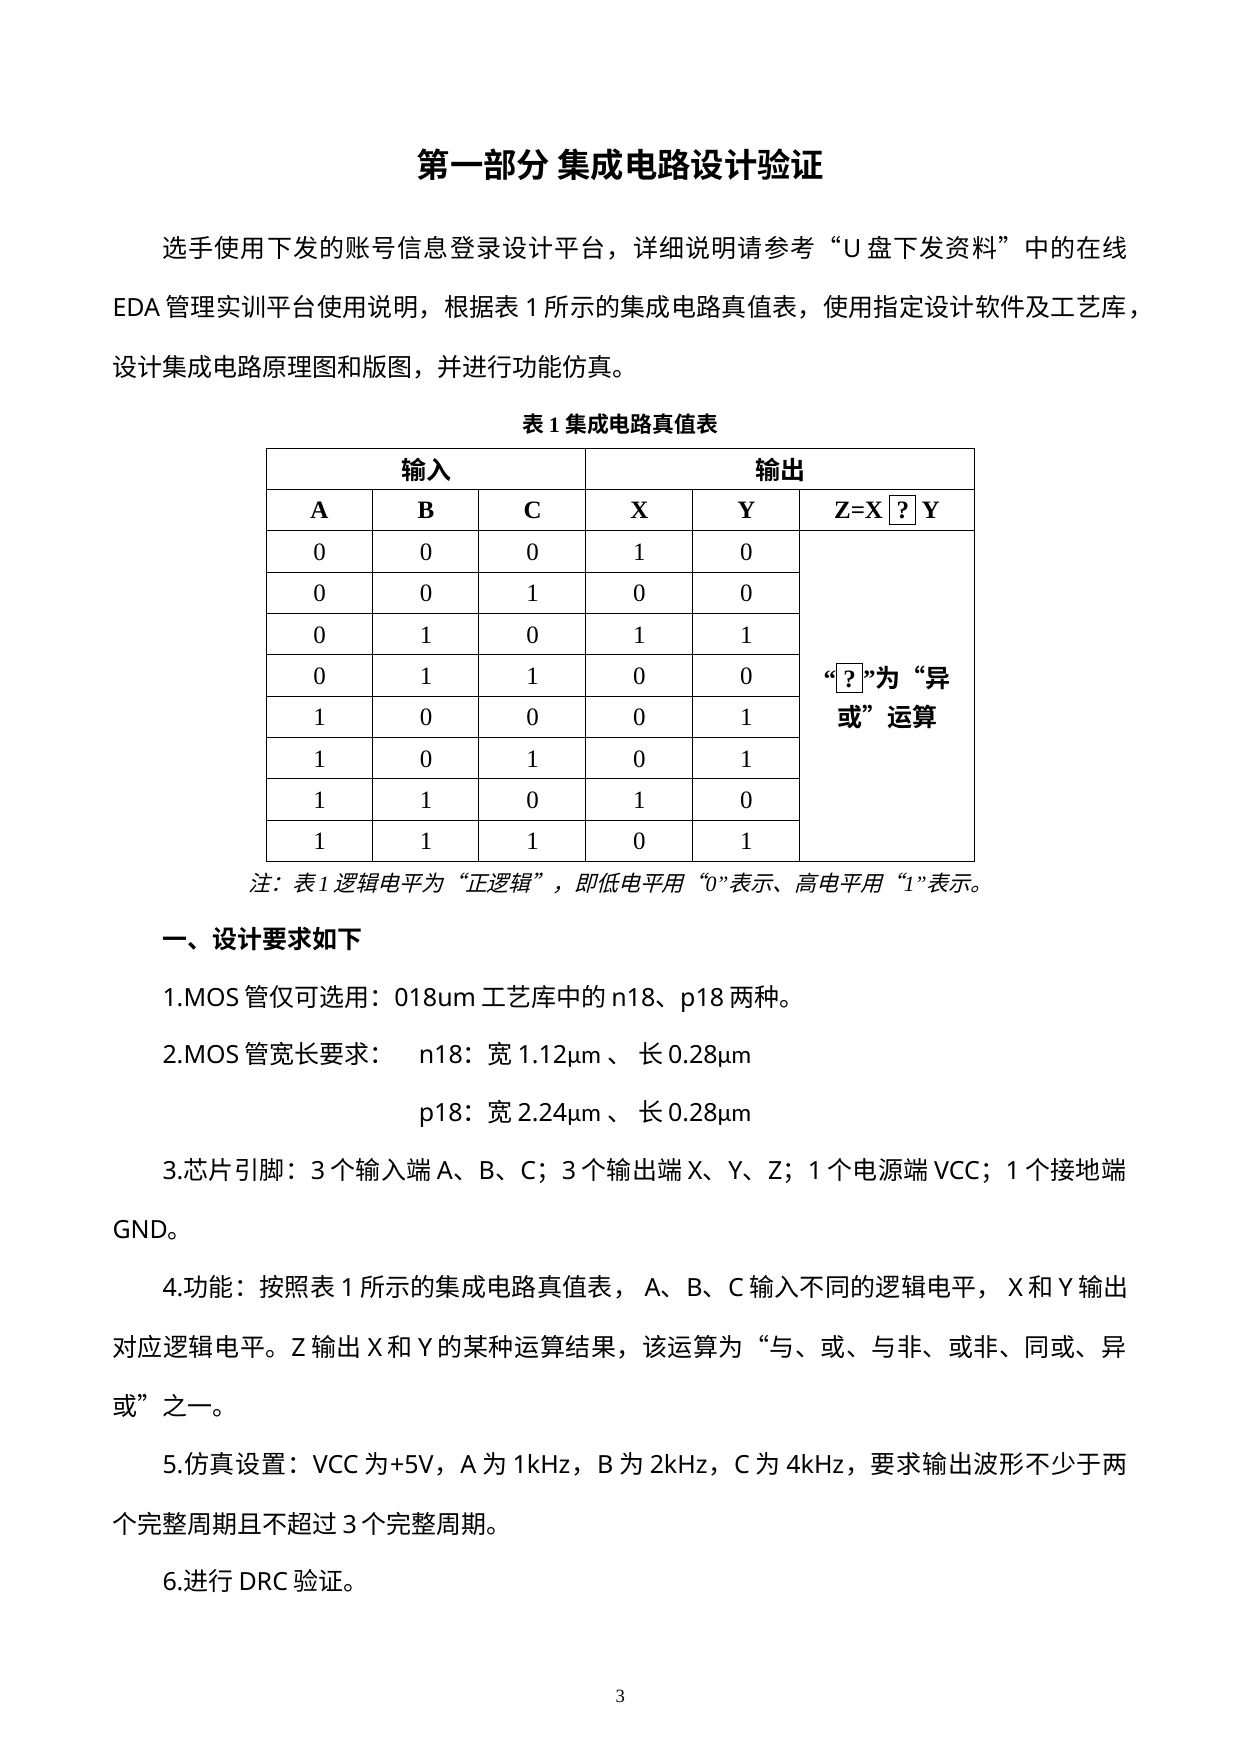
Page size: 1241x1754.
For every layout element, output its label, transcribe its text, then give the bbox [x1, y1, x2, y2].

table_cell 0 [373, 697, 478, 737]
text 3.芯片引脚：3个输入端A、B、C；3个输出端X、Y、Z；1个电源端VCC；1个接地端GND。 [112, 1149, 1128, 1248]
table_cell 1 [586, 614, 692, 654]
table_cell 1 [267, 738, 372, 778]
text 1.MOS管仅可选用：018um工艺库中的n18、p18两种。 [112, 975, 1128, 1015]
text 6.进行DRC验证。 [112, 1560, 1128, 1600]
table_cell 0 [586, 821, 692, 861]
table_cell 0 [373, 738, 478, 778]
table_cell 0 [267, 573, 372, 613]
text 表1 集成电路真值表 [112, 403, 1128, 443]
table_cell 0 [479, 779, 585, 820]
text 第一部分 集成电路设计验证 [112, 123, 1128, 202]
table_cell 1 [693, 614, 799, 654]
table_cell 0 [693, 779, 799, 820]
table_cell 0 [693, 531, 799, 572]
table_header 输入 [267, 449, 585, 489]
table_cell 0 [586, 573, 692, 613]
table_cell Y [693, 490, 799, 530]
table_cell 0 [586, 655, 692, 696]
table_cell 1 [267, 697, 372, 737]
table_cell 1 [479, 573, 585, 613]
text 2.MOS管宽长要求： n18：宽1.12μm 、 长0.28μm [112, 1033, 1128, 1073]
table_cell 0 [479, 697, 585, 737]
table_header 输出 [586, 449, 974, 489]
table_cell X [586, 490, 692, 530]
table_cell 0 [479, 531, 585, 572]
table_cell 0 [693, 655, 799, 696]
text p18：宽2.24μm 、 长0.28μm [368, 1091, 1128, 1131]
table_cell 1 [693, 738, 799, 778]
table_cell 1 [479, 655, 585, 696]
table_cell 0 [267, 531, 372, 572]
table_cell 1 [373, 655, 478, 696]
table_cell 1 [693, 821, 799, 861]
table_cell 1 [479, 821, 585, 861]
text 4.功能：按照表1所示的集成电路真值表， A、B、C输入不同的逻辑电平， X和Y输出对应逻辑电平。Z输出X和Y的某种运算结果，该运算为“与、或、与非、或非、同或、异或”之一。 [112, 1266, 1128, 1425]
table_cell C [479, 490, 585, 530]
table_cell 0 [267, 614, 372, 654]
table_cell 1 [373, 614, 478, 654]
table_cell 1 [267, 779, 372, 820]
table_cell 1 [267, 821, 372, 861]
table_cell B [373, 490, 478, 530]
table_cell 0 [373, 531, 478, 572]
table_cell 1 [693, 697, 799, 737]
table_cell 0 [479, 614, 585, 654]
table_cell 1 [586, 531, 692, 572]
table_cell A [267, 490, 372, 530]
table_cell “ ? ”为“异或”运算 [800, 531, 974, 861]
table_cell 0 [586, 738, 692, 778]
text 选手使用下发的账号信息登录设计平台，详细说明请参考“U盘下发资料”中的在线EDA管理实训平台使用说明，根据表1所示的集成电路真值表，使用指定设计软件及工艺库，设计集成电路原理图和版图，并进行功能仿真。 [112, 226, 1128, 385]
text 一、设计要求如下 [112, 918, 1128, 957]
table_cell 0 [267, 655, 372, 696]
table_cell 1 [586, 779, 692, 820]
table_cell 0 [693, 573, 799, 613]
table_cell Z=X ? Y [800, 490, 974, 530]
table_cell 1 [373, 779, 478, 820]
text 注：表1逻辑电平为“正逻辑”，即低电平用“0”表示、高电平用“1”表示。 [112, 862, 1128, 902]
text 5.仿真设置：VCC为+5V，A为1kHz，B为2kHz，C为4kHz，要求输出波形不少于两个完整周期且不超过3个完整周期。 [112, 1443, 1128, 1542]
table_cell 1 [373, 821, 478, 861]
table_cell 0 [586, 697, 692, 737]
table_cell 0 [373, 573, 478, 613]
table_cell 1 [479, 738, 585, 778]
